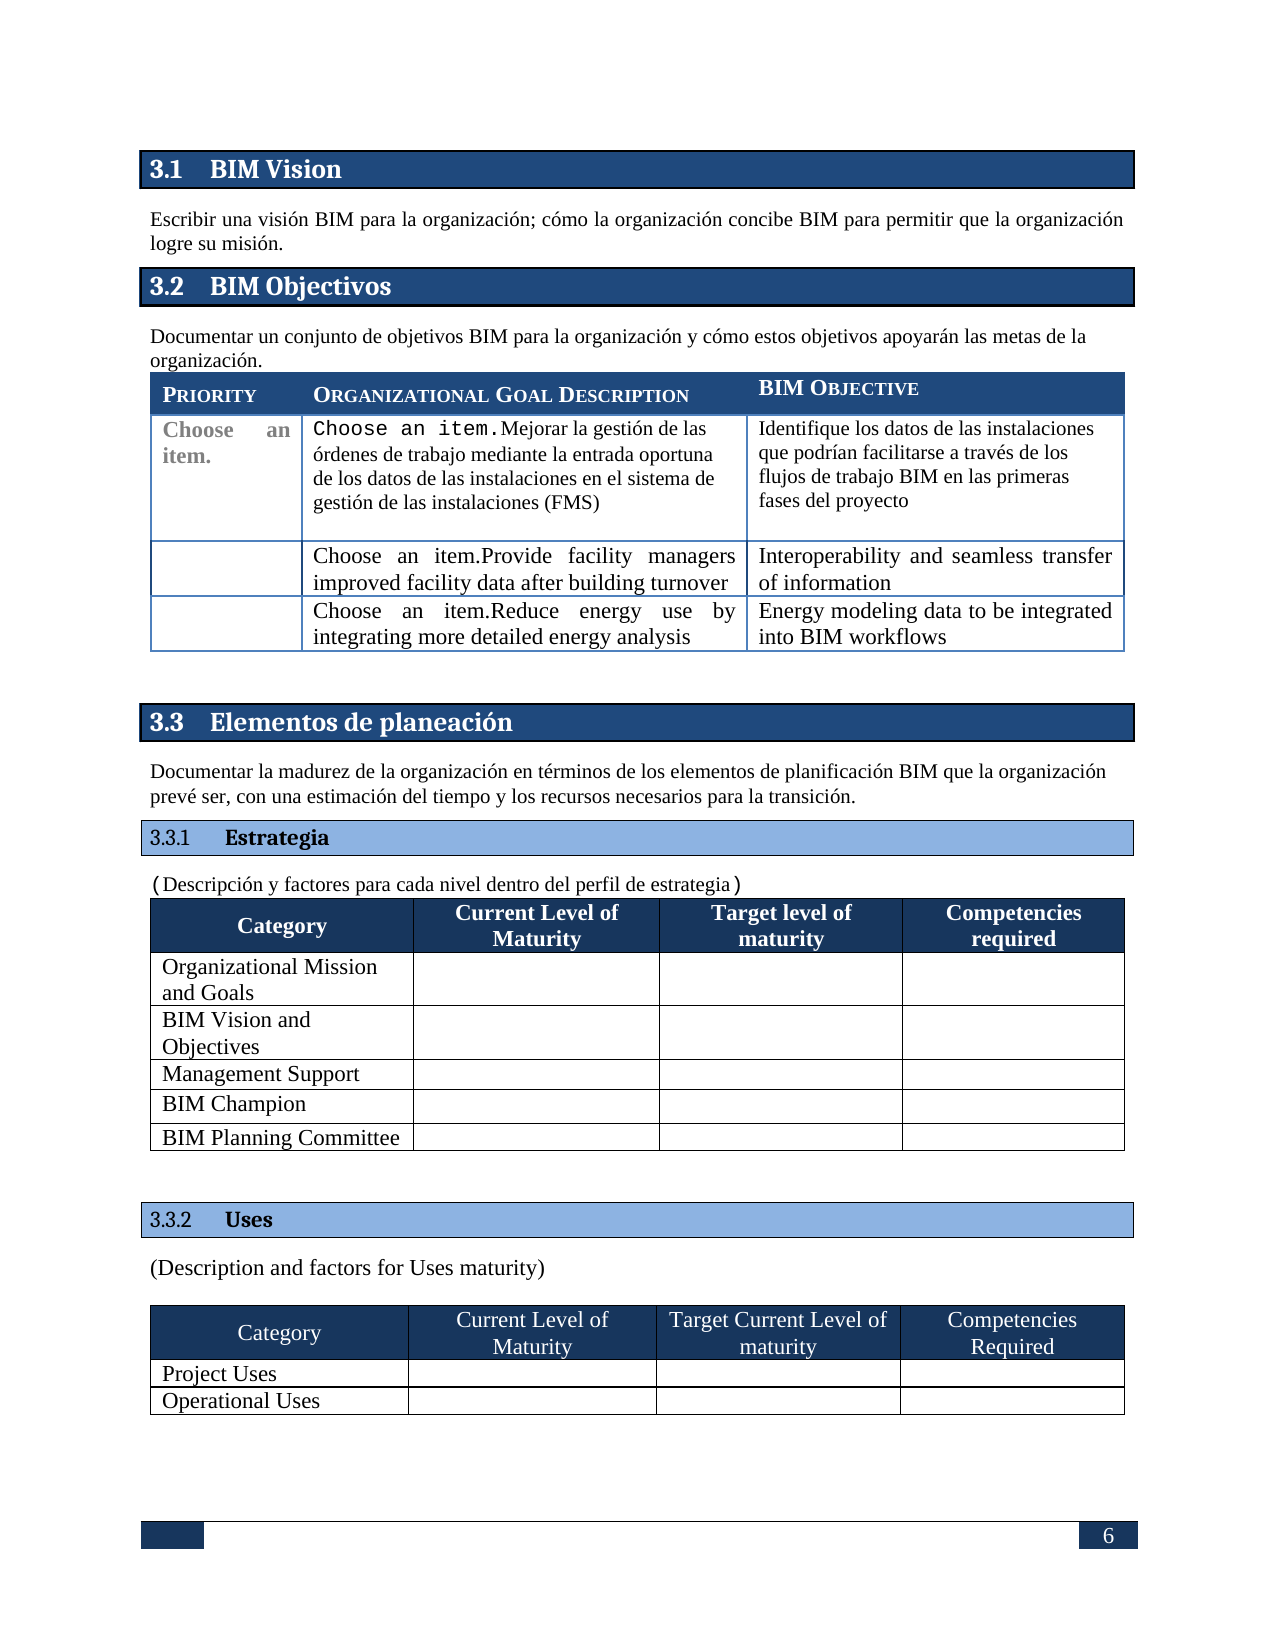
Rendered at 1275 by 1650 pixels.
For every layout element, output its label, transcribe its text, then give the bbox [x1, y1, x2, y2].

table_cell [414, 1006, 659, 1059]
table_cell [903, 953, 1124, 1005]
table_cell [414, 1124, 659, 1150]
table_header Target Current Level of maturity [657, 1306, 900, 1359]
subtitle Estrategia [142, 821, 1133, 855]
table_cell [660, 1060, 902, 1089]
table_cell [409, 1360, 656, 1386]
table_cell [903, 1124, 1124, 1150]
table_header Competencies required [903, 899, 1124, 952]
subtitle Elementos de planeación [142, 705, 1133, 740]
table_header Current Level of Maturity [414, 899, 659, 952]
table_header Category [151, 899, 413, 952]
text Documentar la madurez de la organización en términos de los elementos de planificación BIM que la organización prevé ser, con una estimación del tiempo y los recursos necesarios para la transición. [150, 759, 1125, 808]
table_cell [660, 953, 902, 1005]
table_cell Organizational Mission and Goals [151, 953, 413, 1005]
table_header Competencies Required [901, 1306, 1124, 1359]
table_cell [414, 953, 659, 1005]
subtitle Uses [142, 1203, 1133, 1237]
table_cell Provide facility managers improved facility data after building turnover [303, 542, 746, 595]
table_cell Project Uses [151, 1360, 408, 1386]
table_header Target level of maturity [660, 899, 902, 952]
text (Description and factors for Uses maturity) [150, 1254, 1125, 1281]
table_cell [903, 1090, 1124, 1123]
table_cell [414, 1060, 659, 1089]
table_cell Operational Uses [151, 1388, 408, 1414]
table_cell [657, 1360, 900, 1386]
text Escribir una visión BIM para la organización; cómo la organización concibe BIM para permitir que la organización logre su misión. [150, 207, 1125, 255]
table_cell [901, 1388, 1124, 1414]
text Documentar un conjunto de objetivos BIM para la organización y cómo estos objetivos apoyarán las metas de la organización. [150, 324, 1125, 372]
subtitle BIM Vision [142, 152, 1133, 187]
table_cell [660, 1124, 902, 1150]
table_cell BIM Champion [151, 1090, 413, 1123]
table_cell Reduce energy use by integrating more detailed energy analysis [303, 597, 746, 650]
table_cell Energy modeling data to be integrated into BIM workflows [748, 597, 1123, 650]
table_cell BIM Vision and Objectives [151, 1006, 413, 1059]
text (Descripción y factores para cada nivel dentro del perfil de estrategia) [150, 872, 1125, 898]
table_cell [901, 1360, 1124, 1386]
table_header Priority [152, 374, 301, 414]
table_cell Management Support [151, 1060, 413, 1089]
table_header Category [151, 1306, 408, 1359]
table_cell [660, 1006, 902, 1059]
table_cell [657, 1388, 900, 1414]
table_cell BIM Planning Committee [151, 1124, 413, 1150]
table_header Organizational Goal Description [303, 374, 746, 414]
table_cell [660, 1090, 902, 1123]
table_cell [903, 1006, 1124, 1059]
subtitle BIM Objectivos [142, 269, 1133, 304]
table_cell Interoperability and seamless transfer of information [748, 542, 1123, 595]
table_cell [409, 1388, 656, 1414]
table_cell [414, 1090, 659, 1123]
table_header BIM Objective [748, 374, 1123, 414]
table_header Current Level of Maturity [409, 1306, 656, 1359]
table_cell Mejorar la gestión de las órdenes de trabajo mediante la entrada oportuna de los datos de las instalaciones en el sistema de gestión de las instalaciones (FMS) [303, 416, 746, 540]
table_cell [903, 1060, 1124, 1089]
table_cell Identifique los datos de las instalaciones que podrían facilitarse a través de los flujos de trabajo BIM en las primeras fases del proyecto [748, 416, 1123, 540]
